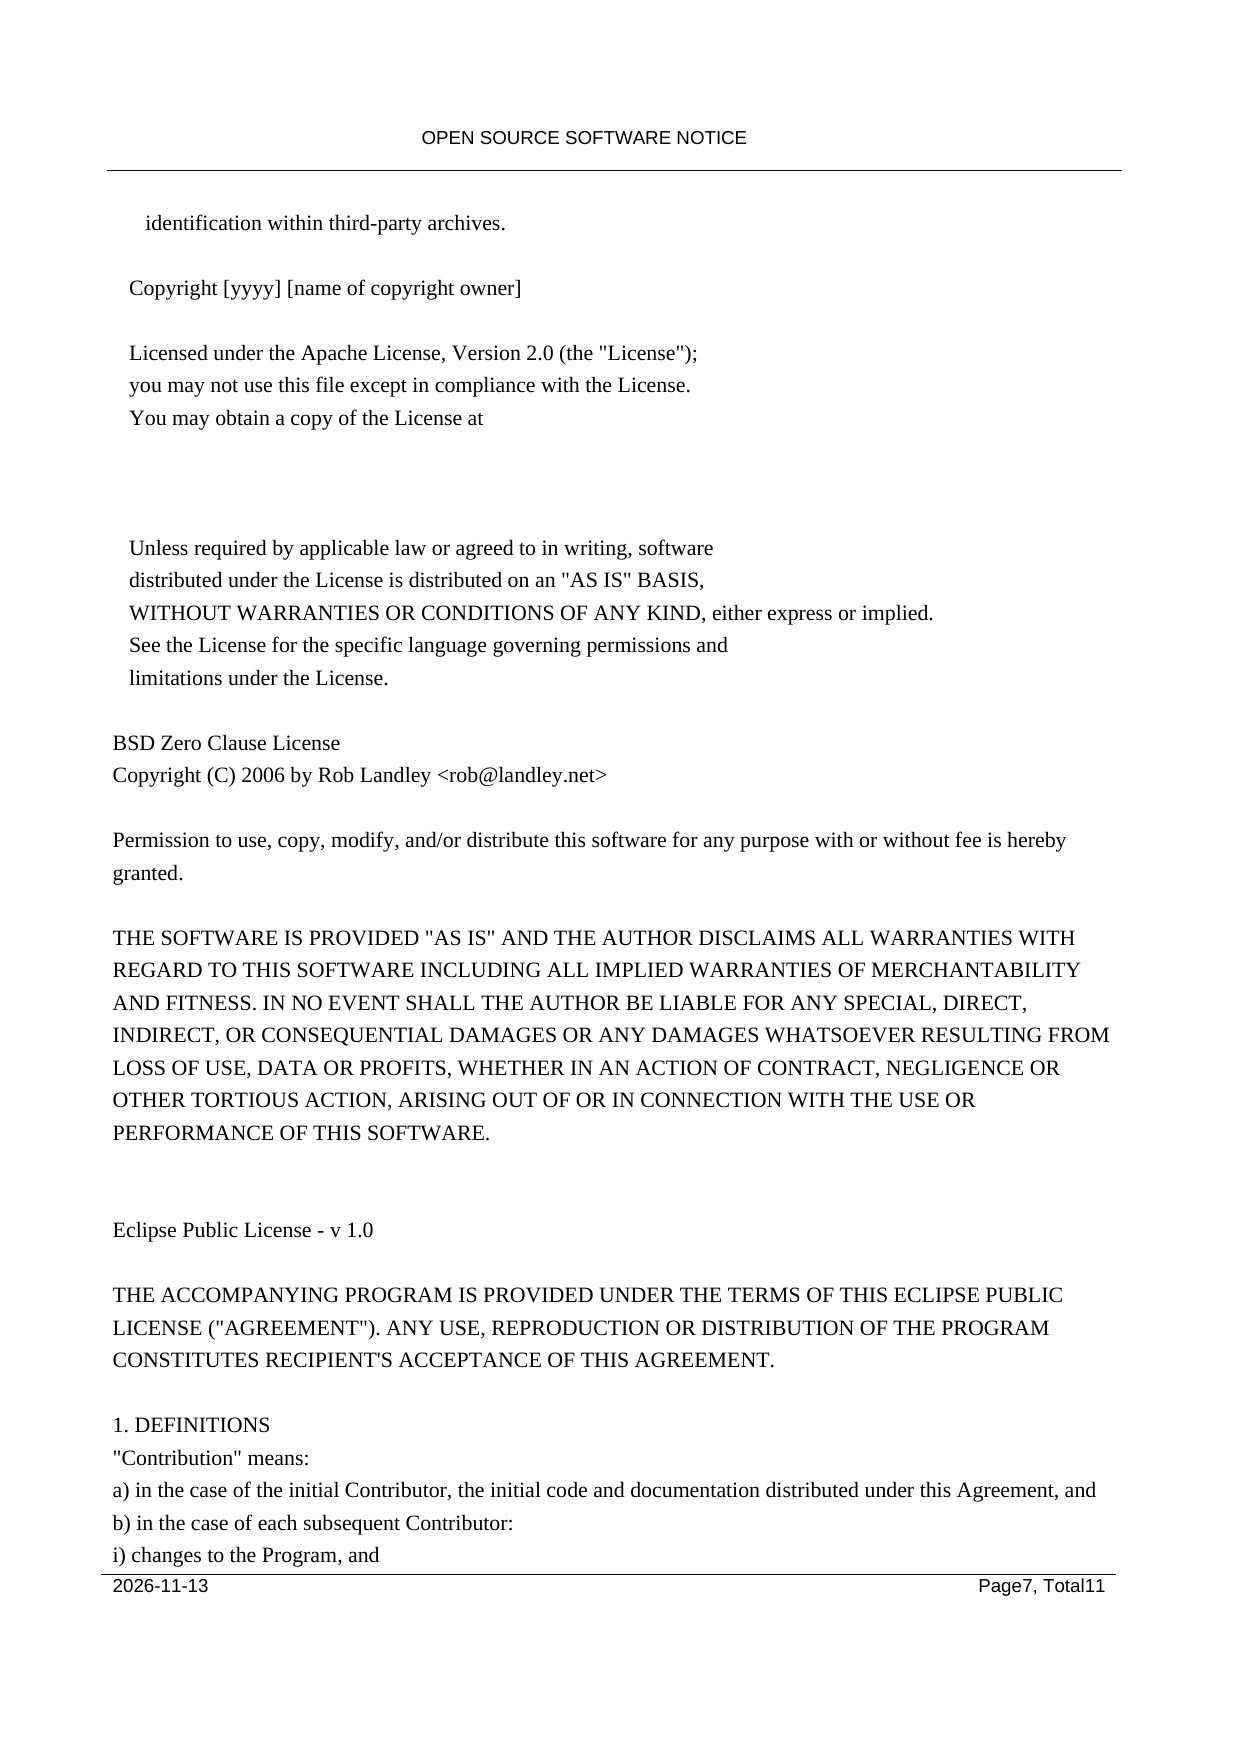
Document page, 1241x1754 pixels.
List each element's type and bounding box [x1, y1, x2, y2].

text [112, 206, 1128, 1571]
